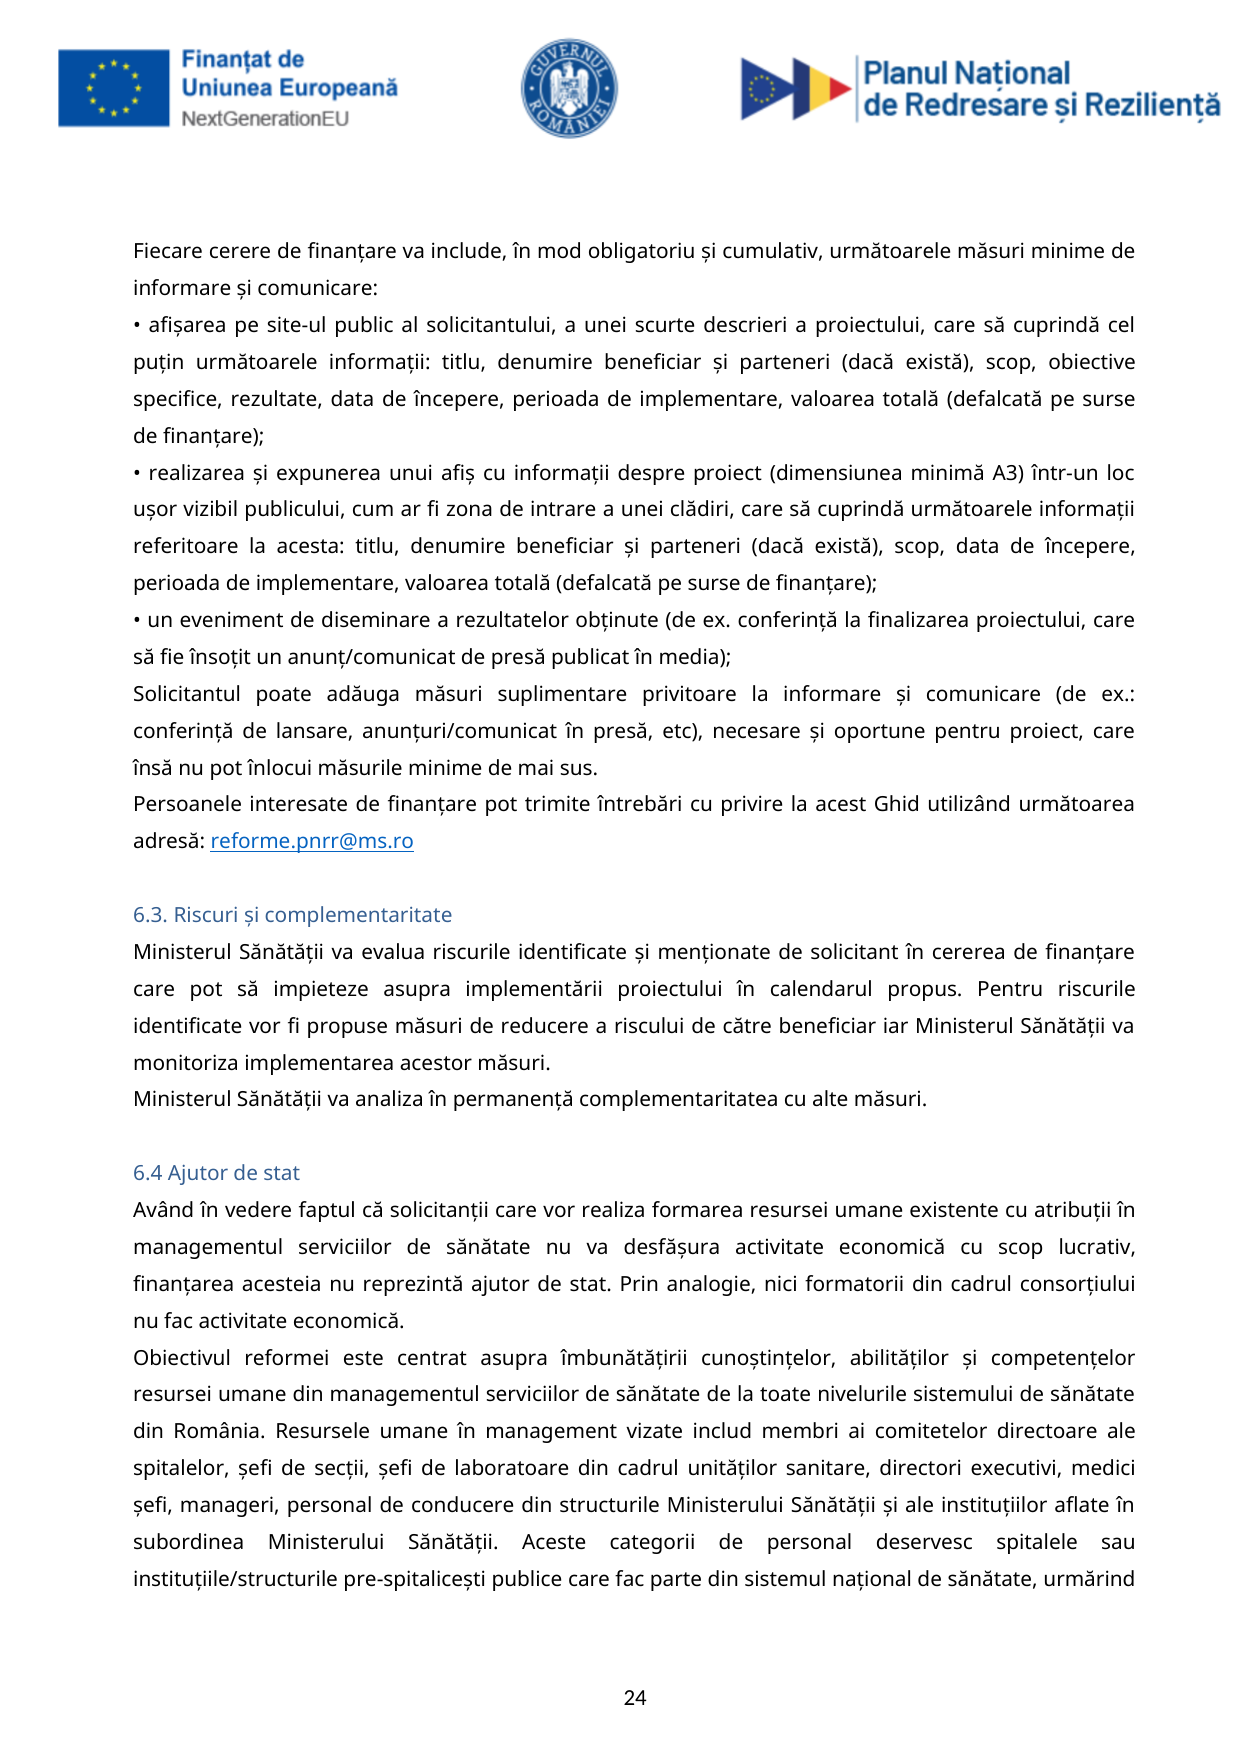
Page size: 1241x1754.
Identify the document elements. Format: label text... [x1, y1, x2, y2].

text Solicitantul poate adăuga măsuri suplimentare privitoare la informare și comunicare (de ex.: conferință de lansare, anunțuri/comunicat în presă, etc), necesare și oportune pentru proiect, care însă nu pot înlocui măsurile minime de mai sus. [133, 679, 1137, 781]
text Având în vedere faptul că solicitanții care vor realiza formarea resursei umane existente cu atribuții în managementul serviciilor de sănătate nu va desfășura activitate economică cu scop lucrativ, finanțarea acesteia nu reprezintă ajutor de stat. Prin analogie, nici formatorii din cadrul consorțiului nu fac activitate economică. [133, 1195, 1137, 1334]
text 6.4 Ajutor de stat [133, 1158, 1137, 1187]
text • un eveniment de diseminare a rezultatelor obținute (de ex. conferință la finalizarea proiectului, care să fie însoțit un anunț/comunicat de presă publicat în media); [133, 605, 1137, 670]
text Persoanele interesate de finanțare pot trimite întrebări cu privire la acest Ghid utilizând următoarea adresă: reforme.pnrr@ms.ro [133, 789, 1137, 855]
text • realizarea și expunerea unui afiș cu informații despre proiect (dimensiunea minimă A3) într-un loc ușor vizibil publicului, cum ar fi zona de intrare a unei clădiri, care să cuprindă următoarele informații referitoare la acesta: titlu, denumire beneficiar și parteneri (dacă există), scop, data de începere, perioada de implementare, valoarea totală (defalcată pe surse de finanțare); [133, 458, 1137, 597]
text 6.3. Riscuri și complementaritate [133, 900, 1137, 928]
text Ministerul Sănătății va analiza în permanență complementaritatea cu alte măsuri. [133, 1084, 1137, 1113]
text Ministerul Sănătății va evalua riscurile identificate și menționate de solicitant în cererea de finanțare care pot să impieteze asupra implementării proiectului în calendarul propus. Pentru riscurile identificate vor fi propuse măsuri de reducere a riscului de către beneficiar iar Ministerul Sănătății va monitoriza implementarea acestor măsuri. [133, 937, 1137, 1076]
text • afișarea pe site-ul public al solicitantului, a unei scurte descrieri a proiectului, care să cuprindă cel puțin următoarele informații: titlu, denumire beneficiar și parteneri (dacă există), scop, obiective specifice, rezultate, data de începere, perioada de implementare, valoarea totală (defalcată pe surse de finanțare); [133, 310, 1137, 449]
text Fiecare cerere de finanțare va include, în mod obligatoriu și cumulativ, următoarele măsuri minime de informare și comunicare: [133, 236, 1137, 302]
picture [0, 17, 1228, 162]
